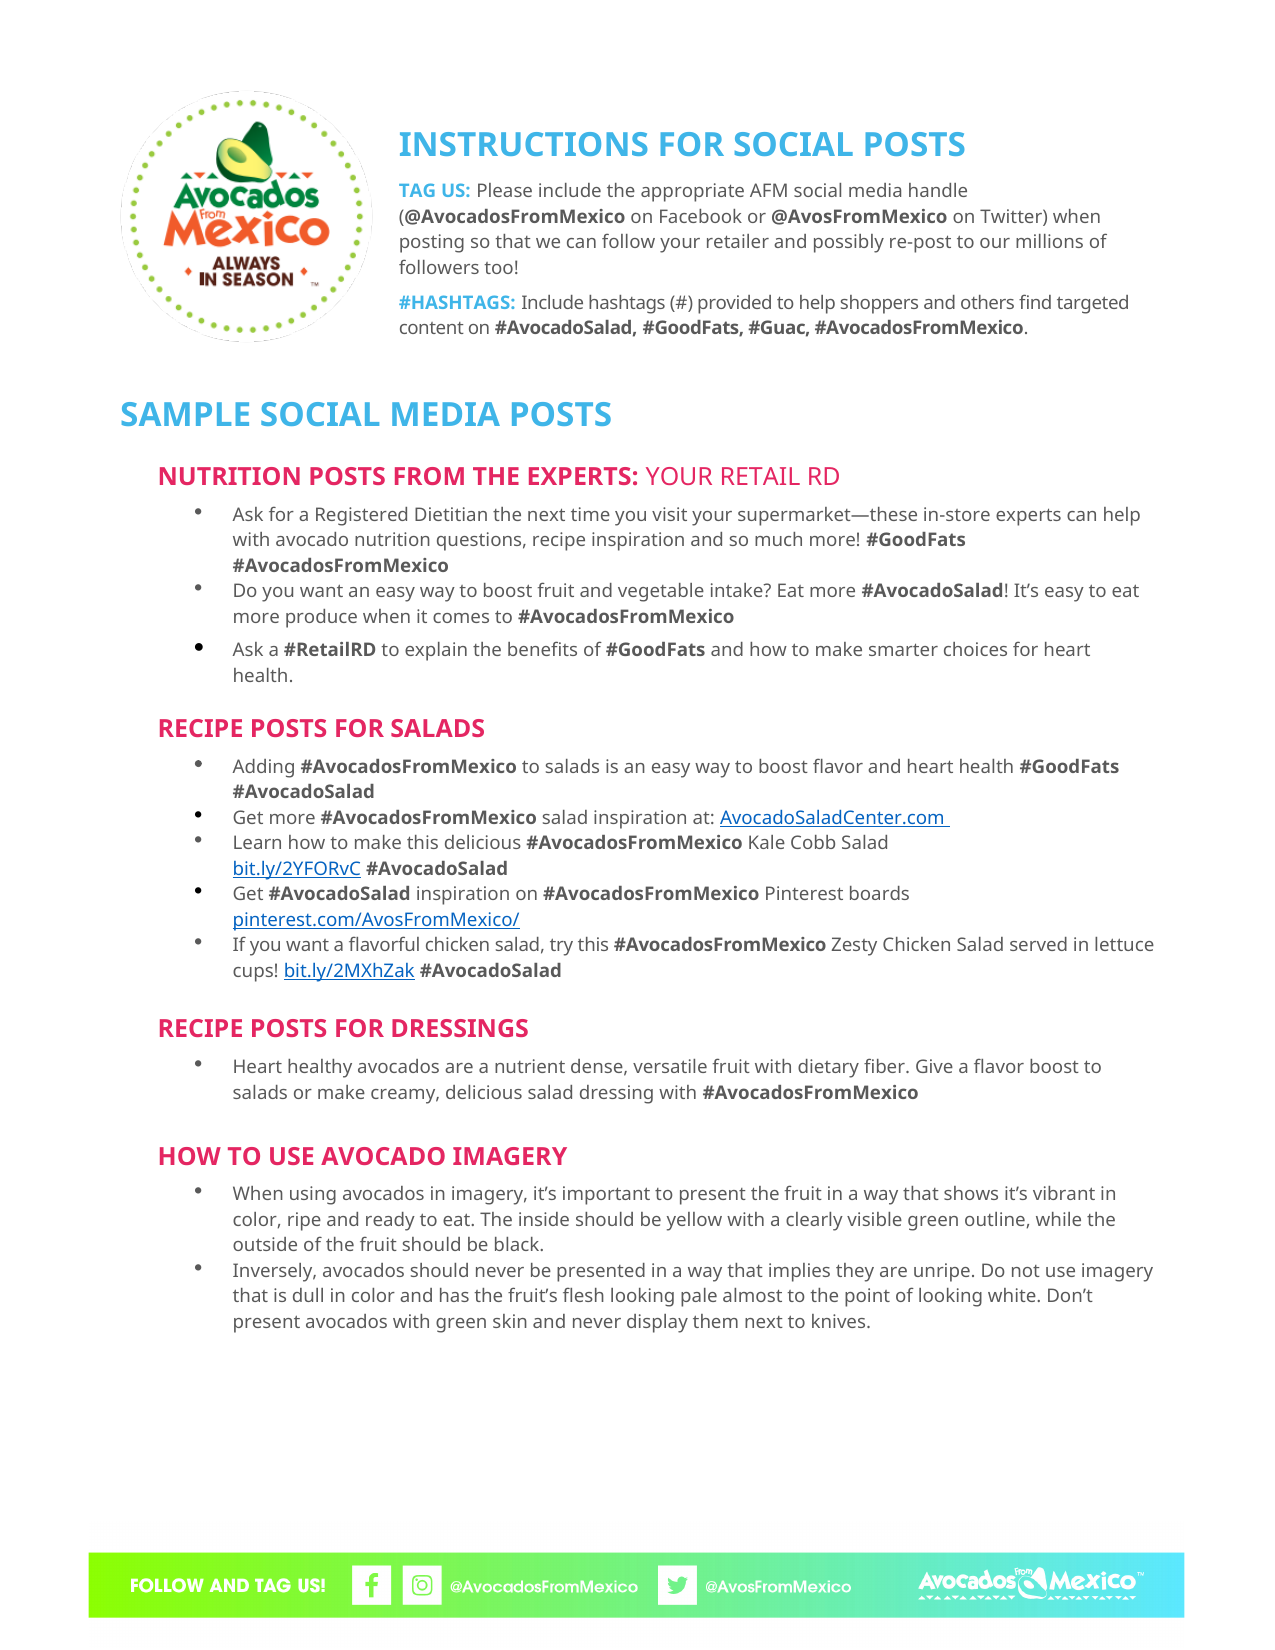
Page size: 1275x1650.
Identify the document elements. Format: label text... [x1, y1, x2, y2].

list Heart healthy avocados are a nutrient dense, versatile fruit with dietary fiber. Give a flavor boost to salads or make creamy, delicious salad dressing with #AvocadosFromMexico [195, 1053, 1155, 1104]
text TAG US: Please include the appropriate AFM social media handle (@AvocadosFromMexico on Facebook or @AvosFromMexico on Twitter) when posting so that we can follow your retailer and possibly re-post to our millions of followers too! [356, 177, 1155, 279]
list Get #AvocadoSalad inspiration on #AvocadosFromMexico Pinterest boards pinterest.com/AvosFromMexico/ [195, 881, 1155, 932]
text INSTRUCTIONS FOR SOCIAL POSTS [120, 120, 165, 166]
text INSTRUCTIONS FOR SOCIAL POSTS [328, 120, 1155, 166]
text NUTRITION POSTS FROM THE EXPERTS: YOUR RETAIL RD [157, 458, 1155, 492]
text #HASHTAGS: Include hashtags (#) provided to help shoppers and others find targeted content on #AvocadoSalad, #GoodFats, #Guac, #AvocadosFromMexico. [275, 289, 1155, 340]
list Do you want an easy way to boost fruit and vegetable intake? Eat more #AvocadoSalad! It’s easy to eat more produce when it comes to #AvocadosFromMexico [195, 577, 1155, 628]
text SAMPLE SOCIAL MEDIA POSTS [120, 390, 1155, 436]
list Ask a #RetailRD to explain the benefits of #GoodFats and how to make smarter choices for heart health. [195, 637, 1155, 711]
list Get more #AvocadosFromMexico salad inspiration at: AvocadoSaladCenter.com [195, 804, 1155, 829]
text RECIPE POSTS FOR DRESSINGS [157, 1011, 1155, 1045]
list If you want a flavorful chicken salad, try this #AvocadosFromMexico Zesty Chicken Salad served in lettuce cups! bit.ly/2MXhZak #AvocadoSalad [195, 932, 1155, 983]
text RECIPE POSTS FOR SALADS [157, 711, 1155, 744]
list Learn how to make this delicious #AvocadosFromMexico Kale Cobb Salad bit.ly/2YFORvC #AvocadoSalad [195, 829, 1155, 881]
list Ask for a Registered Dietitian the next time you visit your supermarket—these in-store experts can help with avocado nutrition questions, recipe inspiration and so much more! #GoodFats #AvocadosFromMexico [195, 501, 1155, 577]
list When using avocados in imagery, it’s important to present the fruit in a way that shows it’s vibrant in color, ripe and ready to eat. The inside should be yellow with a clearly visible green outline, while the outside of the fruit should be black. [195, 1181, 1155, 1257]
list Adding #AvocadosFromMexico to salads is an easy way to boost flavor and heart health #GoodFats #AvocadoSalad [195, 753, 1155, 804]
list Inversely, avocados should never be presented in a way that implies they are unripe. Do not use imagery that is dull in color and has the fruit’s flesh looking pale almost to the point of looking white. Don’t present avocados with green skin and never display them next to knives. [195, 1257, 1155, 1334]
text HOW TO USE AVOCADO IMAGERY [157, 1138, 1155, 1172]
picture [88, 1521, 1185, 1648]
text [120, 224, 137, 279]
